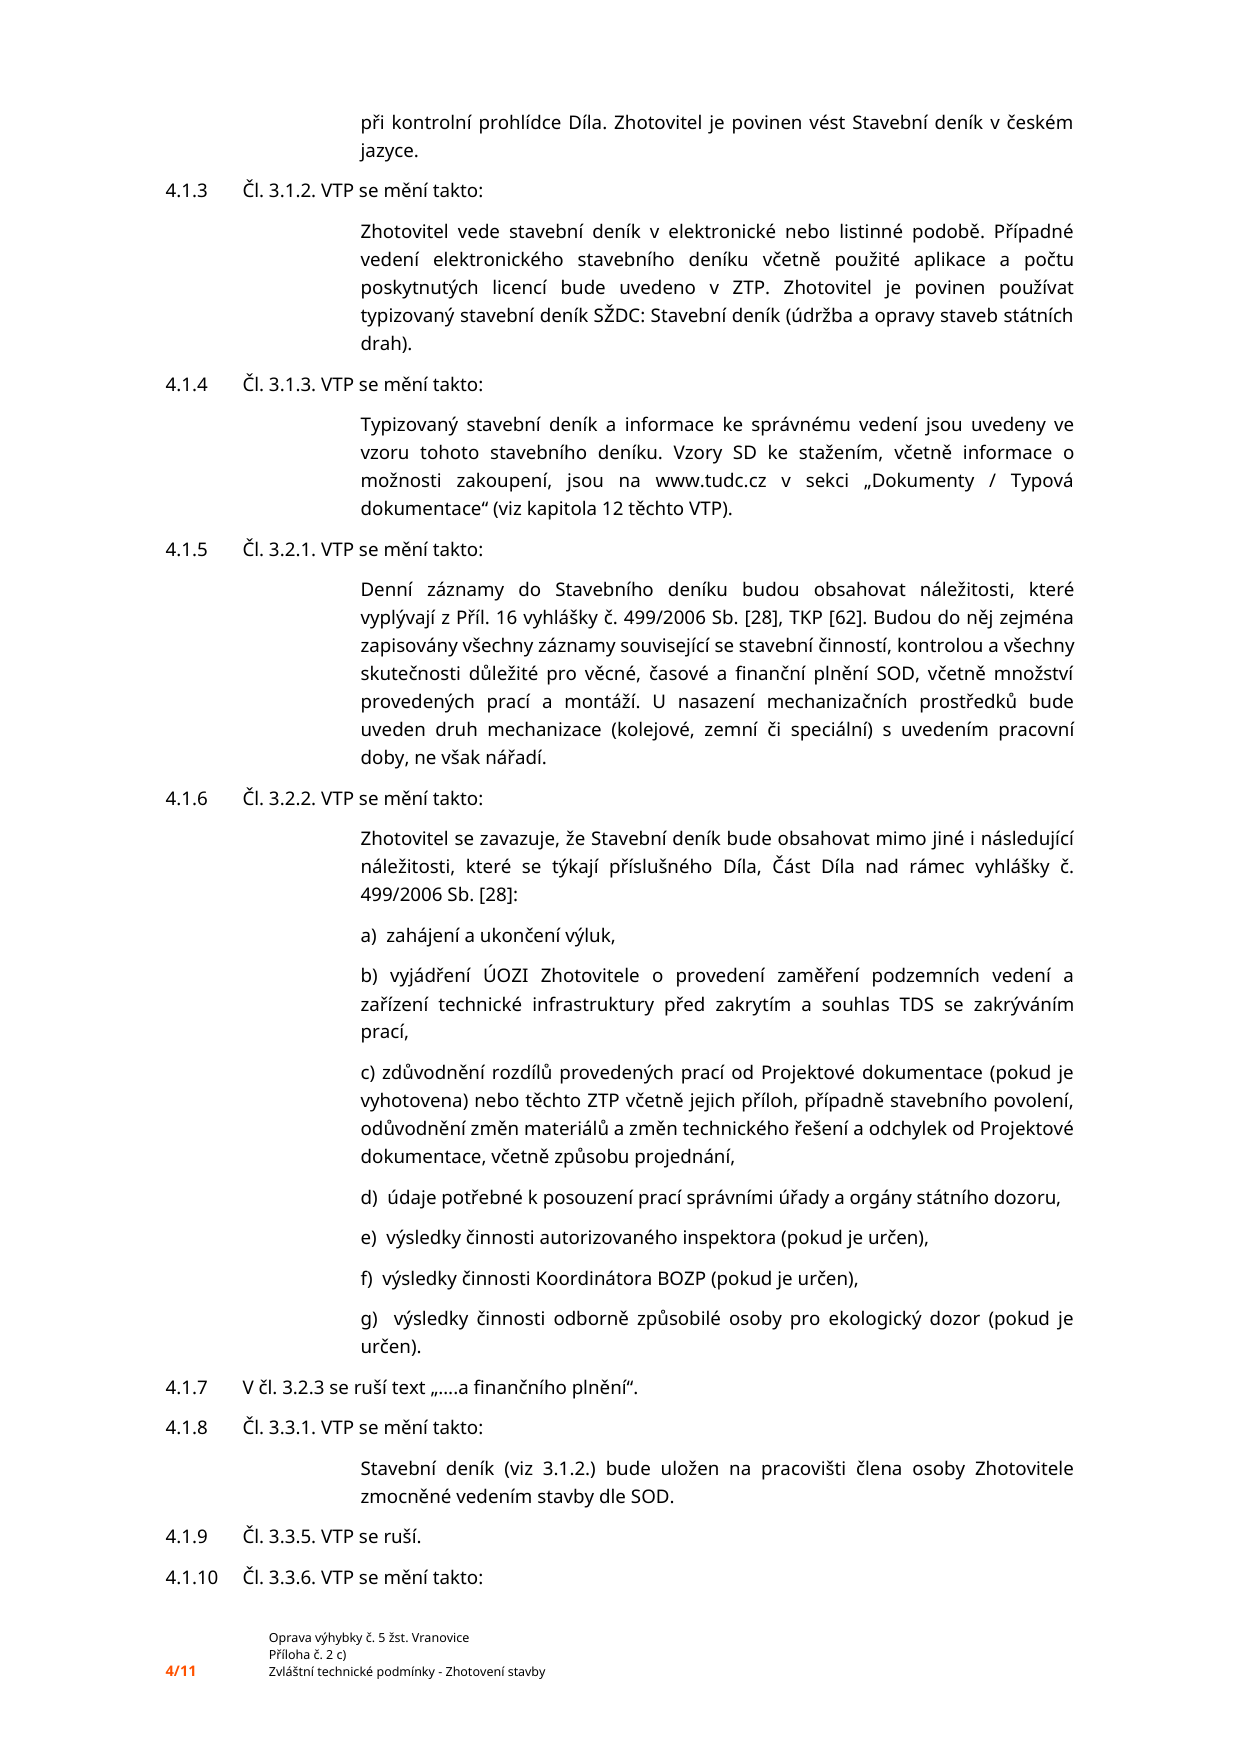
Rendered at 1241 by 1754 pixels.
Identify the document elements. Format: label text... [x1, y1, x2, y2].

list e) výsledky činnosti autorizovaného inspektora (pokud je určen), [360, 1224, 1075, 1250]
text Čl. 3.3.6. VTP se mění takto: [165, 1564, 1075, 1590]
list Zhotovitel se zavazuje, že Stavební deník bude obsahovat mimo jiné i následující náležitosti, které se týkají příslušného Díla, Část Díla nad rámec vyhlášky č. 499/2006 Sb. [28]: [360, 826, 1075, 907]
text Čl. 3.3.1. VTP se mění takto: [165, 1414, 1075, 1440]
text Čl. 3.3.5. VTP se ruší. [165, 1524, 1075, 1549]
text Čl. 3.2.2. VTP se mění takto: [165, 785, 1075, 811]
text V čl. 3.2.3 se ruší text „….a finančního plnění“. [165, 1374, 1075, 1399]
list d) údaje potřebné k posouzení prací správními úřady a orgány státního dozoru, [360, 1184, 1075, 1209]
text Čl. 3.1.3. VTP se mění takto: [165, 371, 1075, 396]
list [360, 109, 1075, 163]
list f) výsledky činnosti Koordinátora BOZP (pokud je určen), [360, 1265, 1075, 1291]
text Čl. 3.2.1. VTP se mění takto: [165, 536, 1075, 562]
list Typizovaný stavební deník a informace ke správnému vedení jsou uvedeny ve vzoru tohoto stavebního deníku. Vzory SD ke stažením, včetně informace o možnosti zakoupení, jsou na www.tudc.cz v sekci „Dokumenty / Typová dokumentace“ (viz kapitola 12 těchto VTP). [360, 411, 1075, 521]
list Stavební deník (viz 3.1.2.) bude uložen na pracovišti člena osoby Zhotovitele zmocněné vedením stavby dle SOD. [360, 1455, 1075, 1509]
list b) vyjádření ÚOZI Zhotovitele o provedení zaměření podzemních vedení a zařízení technické infrastruktury před zakrytím a souhlas TDS se zakrýváním prací, [360, 963, 1075, 1044]
text Čl. 3.1.2. VTP se mění takto: [165, 178, 1075, 203]
list a) zahájení a ukončení výluk, [360, 922, 1075, 948]
list Denní záznamy do Stavebního deníku budou obsahovat náležitosti, které vyplývají z Příl. 16 vyhlášky č. 499/2006 Sb. [28], TKP [62]. Budou do něj zejména zapisovány všechny záznamy související se stavební činností, kontrolou a všechny skutečnosti důležité pro věcné, časové a finanční plnění SOD, včetně množství provedených prací a montáží. U nasazení mechanizačních prostředků bude uveden druh mechanizace (kolejové, zemní či speciální) s uvedením pracovní doby, ne však nářadí. [360, 577, 1075, 770]
list Zhotovitel vede stavební deník v elektronické nebo listinné podobě. Případné vedení elektronického stavebního deníku včetně použité aplikace a počtu poskytnutých licencí bude uvedeno v ZTP. Zhotovitel je povinen používat typizovaný stavební deník SŽDC: Stavební deník (údržba a opravy staveb státních drah). [360, 218, 1075, 356]
list g) výsledky činnosti odborně způsobilé osoby pro ekologický dozor (pokud je určen). [360, 1306, 1075, 1359]
list c) zdůvodnění rozdílů provedených prací od Projektové dokumentace (pokud je vyhotovena) nebo těchto ZTP včetně jejich příloh, případně stavebního povolení, odůvodnění změn materiálů a změn technického řešení a odchylek od Projektové dokumentace, včetně způsobu projednání, [360, 1059, 1075, 1169]
